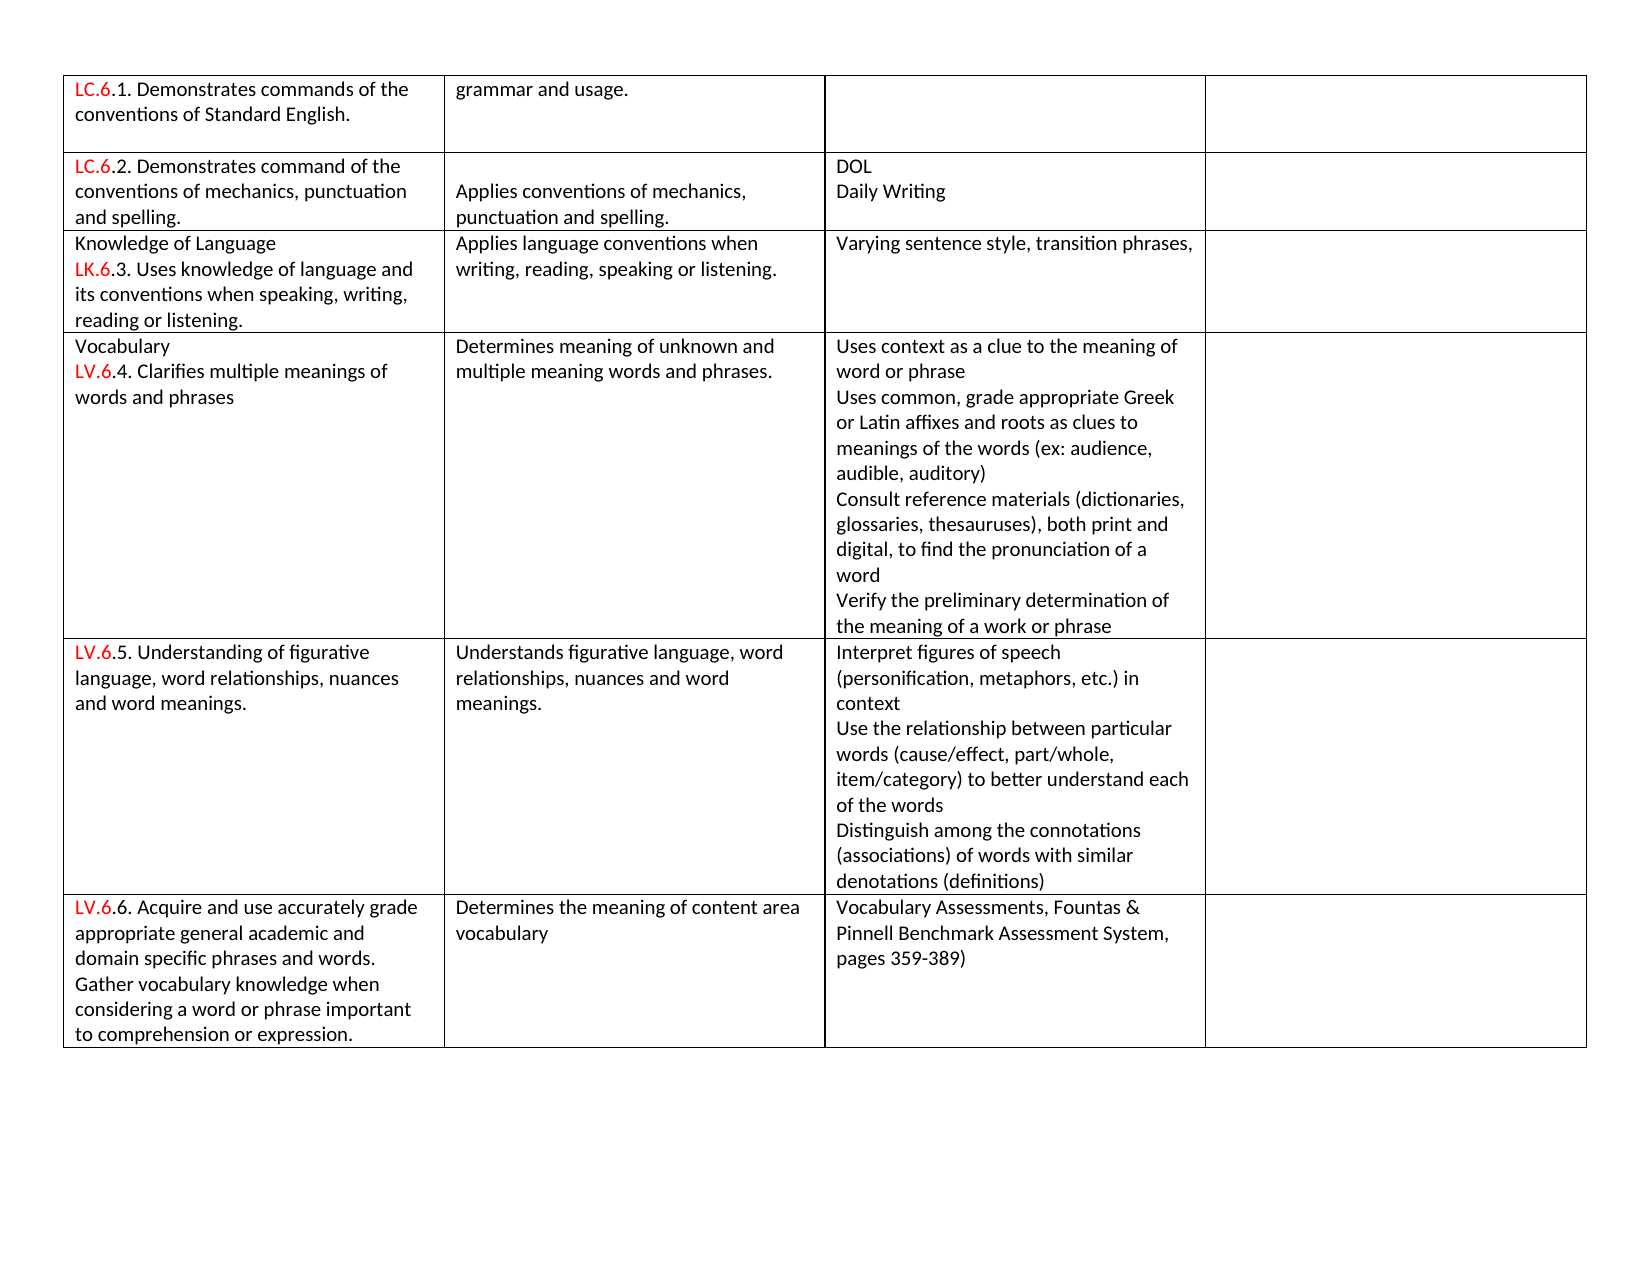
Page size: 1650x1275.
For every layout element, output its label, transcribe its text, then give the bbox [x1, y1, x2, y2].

table_cell DOL Daily Writing [826, 153, 1205, 229]
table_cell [445, 76, 824, 152]
table_cell Applies conventions of mechanics, punctuation and spelling. [445, 153, 824, 229]
table_cell [1206, 231, 1586, 332]
table_cell Determines meaning of unknown and multiple meaning words and phrases. [445, 333, 824, 638]
table_cell [1206, 153, 1586, 229]
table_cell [64, 76, 444, 152]
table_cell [826, 76, 1205, 152]
table_cell [1206, 895, 1586, 1047]
table_cell Vocabulary Assessments, Fountas & Pinnell Benchmark Assessment System, pages 359-389) [826, 895, 1205, 1047]
table_cell Vocabulary LV.6.4. Clarifies multiple meanings of words and phrases [64, 333, 444, 638]
table_cell Varying sentence style, transition phrases, [826, 231, 1205, 332]
table_cell [1206, 76, 1586, 152]
table_cell Understands figurative language, word relationships, nuances and word meanings. [445, 639, 824, 893]
table_cell [1206, 639, 1586, 893]
table_cell Determines the meaning of content area vocabulary [445, 895, 824, 1047]
table_cell LV.6.5. Understanding of figurative language, word relationships, nuances and word meanings. [64, 639, 444, 893]
table_cell Knowledge of Language LK.6.3. Uses knowledge of language and its conventions when speaking, writing, reading or listening. [64, 231, 444, 332]
table_cell Interpret figures of speech (personification, metaphors, etc.) in context Use the relationship between particular words (cause/effect, part/whole, item/category) to better understand each of the words Distinguish among the connotations (associations) of words with similar denotations (definitions) [826, 639, 1205, 893]
table_cell [1206, 333, 1586, 638]
table_cell LC.6.2. Demonstrates command of the conventions of mechanics, punctuation and spelling. [64, 153, 444, 229]
table_cell LV.6.6. Acquire and use accurately grade appropriate general academic and domain specific phrases and words. Gather vocabulary knowledge when considering a word or phrase important to comprehension or expression. [64, 895, 444, 1047]
table_cell Applies language conventions when writing, reading, speaking or listening. [445, 231, 824, 332]
table_cell Uses context as a clue to the meaning of word or phrase Uses common, grade appropriate Greek or Latin affixes and roots as clues to meanings of the words (ex: audience, audible, auditory) Consult reference materials (dictionaries, glossaries, thesauruses), both print and digital, to find the pronunciation of a word Verify the preliminary determination of the meaning of a work or phrase [826, 333, 1205, 638]
